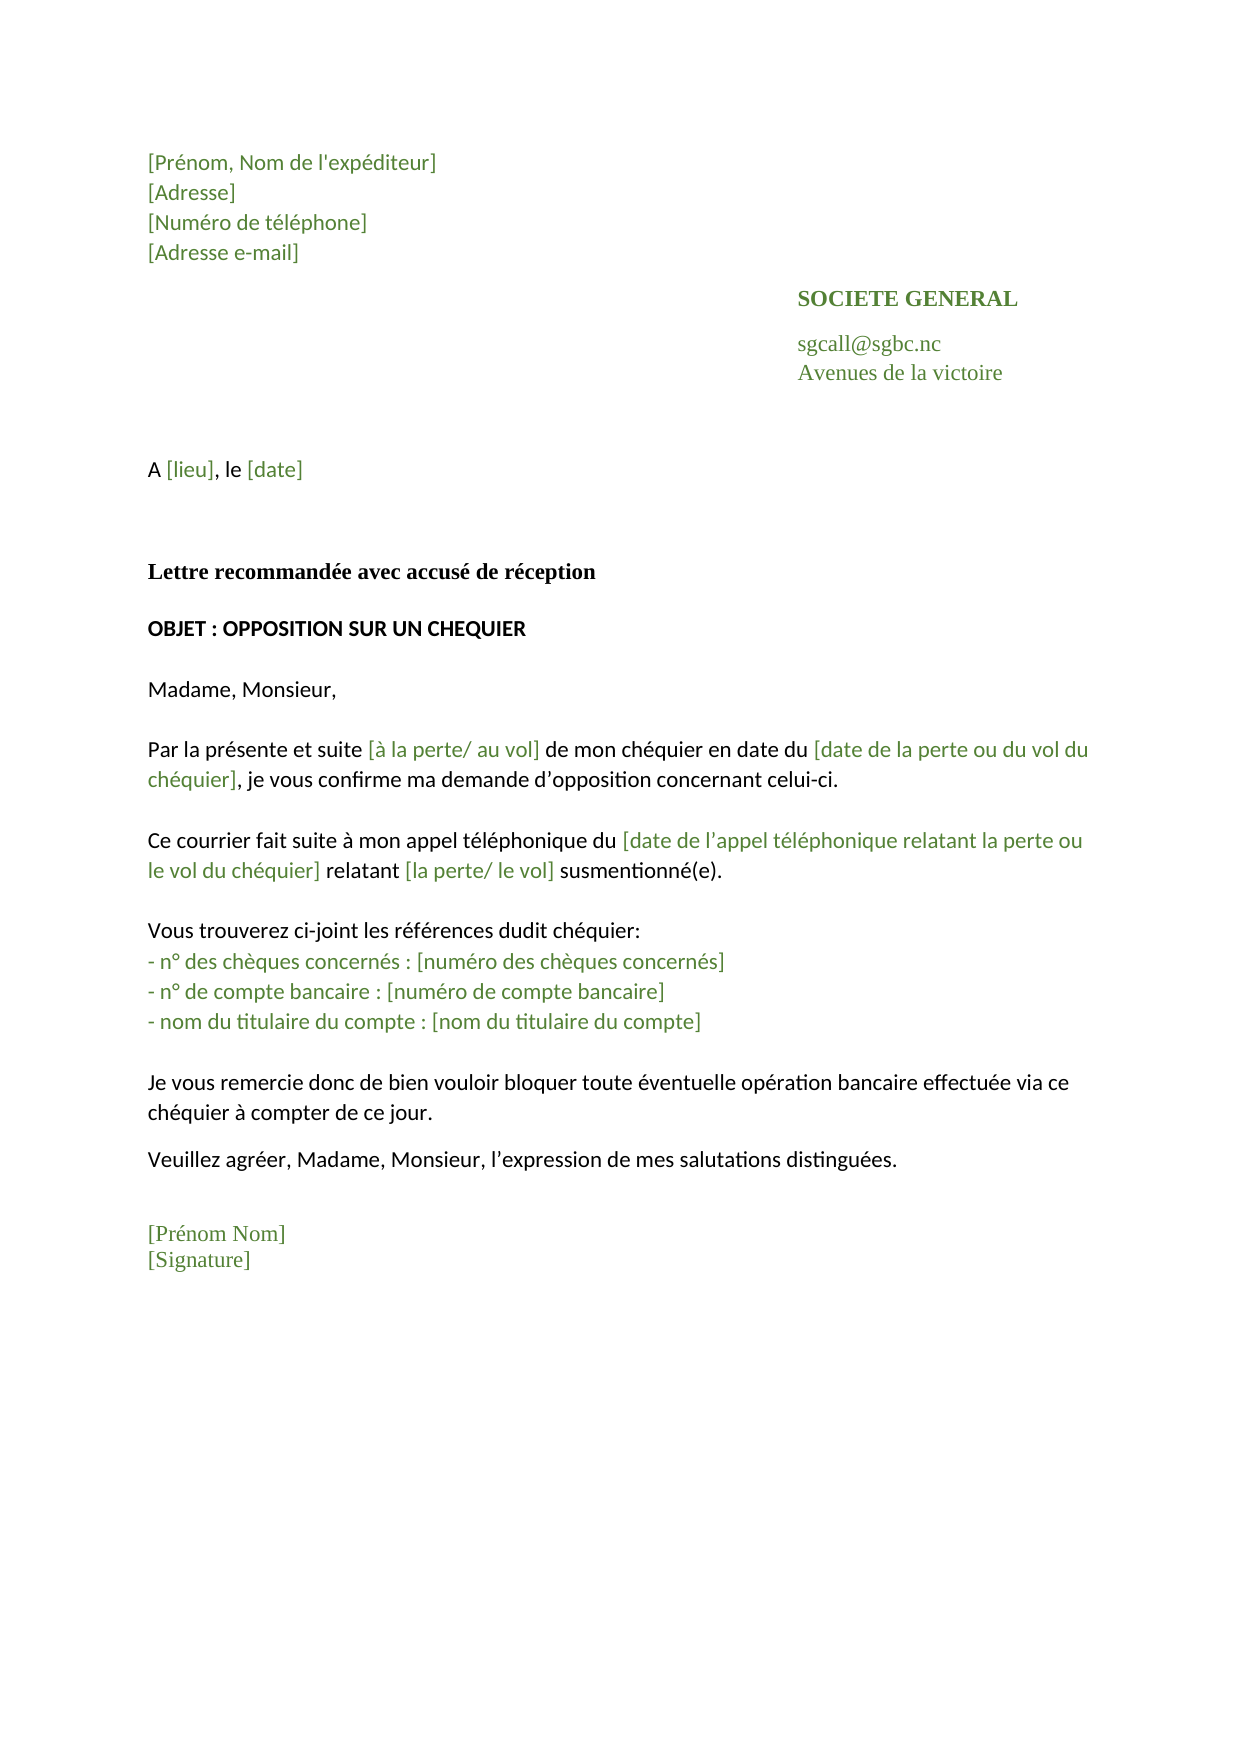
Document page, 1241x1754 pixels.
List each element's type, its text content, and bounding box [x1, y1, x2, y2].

text OBJET : OPPOSITION SUR UN CHEQUIER Madame, Monsieur, Par la présente et suite [à la perte/ au vol] de mon chéquier en date du [date de la perte ou du vol du chéquier], je vous confirme ma demande d’opposition concernant celui-ci. Ce courrier fait suite à mon appel téléphonique du [date de l’appel téléphonique relatant la perte ou le vol du chéquier] relatant [la perte/ le vol] susmentionné(e). Vous trouverez ci-joint les références dudit chéquier: - n° des chèques concernés : [numéro des chèques concernés] - n° de compte bancaire : [numéro de compte bancaire] - nom du titulaire du compte : [nom du titulaire du compte] Je vous remercie donc de bien vouloir bloquer toute éventuelle opération bancaire effectuée via ce chéquier à compter de ce jour. [148, 584, 1093, 1126]
text [Prénom, Nom de l'expéditeur] [Adresse] [Numéro de téléphone] [Adresse e-mail] [148, 148, 1093, 266]
text [Signature] [148, 1246, 1093, 1272]
text Veuillez agréer, Madame, Monsieur, l’expression de mes salutations distinguées. [148, 1145, 1093, 1173]
text Lettre recommandée avec accusé de réception [148, 502, 1093, 584]
text [Prénom Nom] [148, 1192, 1093, 1246]
text SOCIETE GENERAL [797, 285, 1093, 311]
text sgcall@sgbc.nc Avenues de la victoire [797, 330, 1093, 385]
text A [lieu], le [date] [148, 455, 1093, 483]
